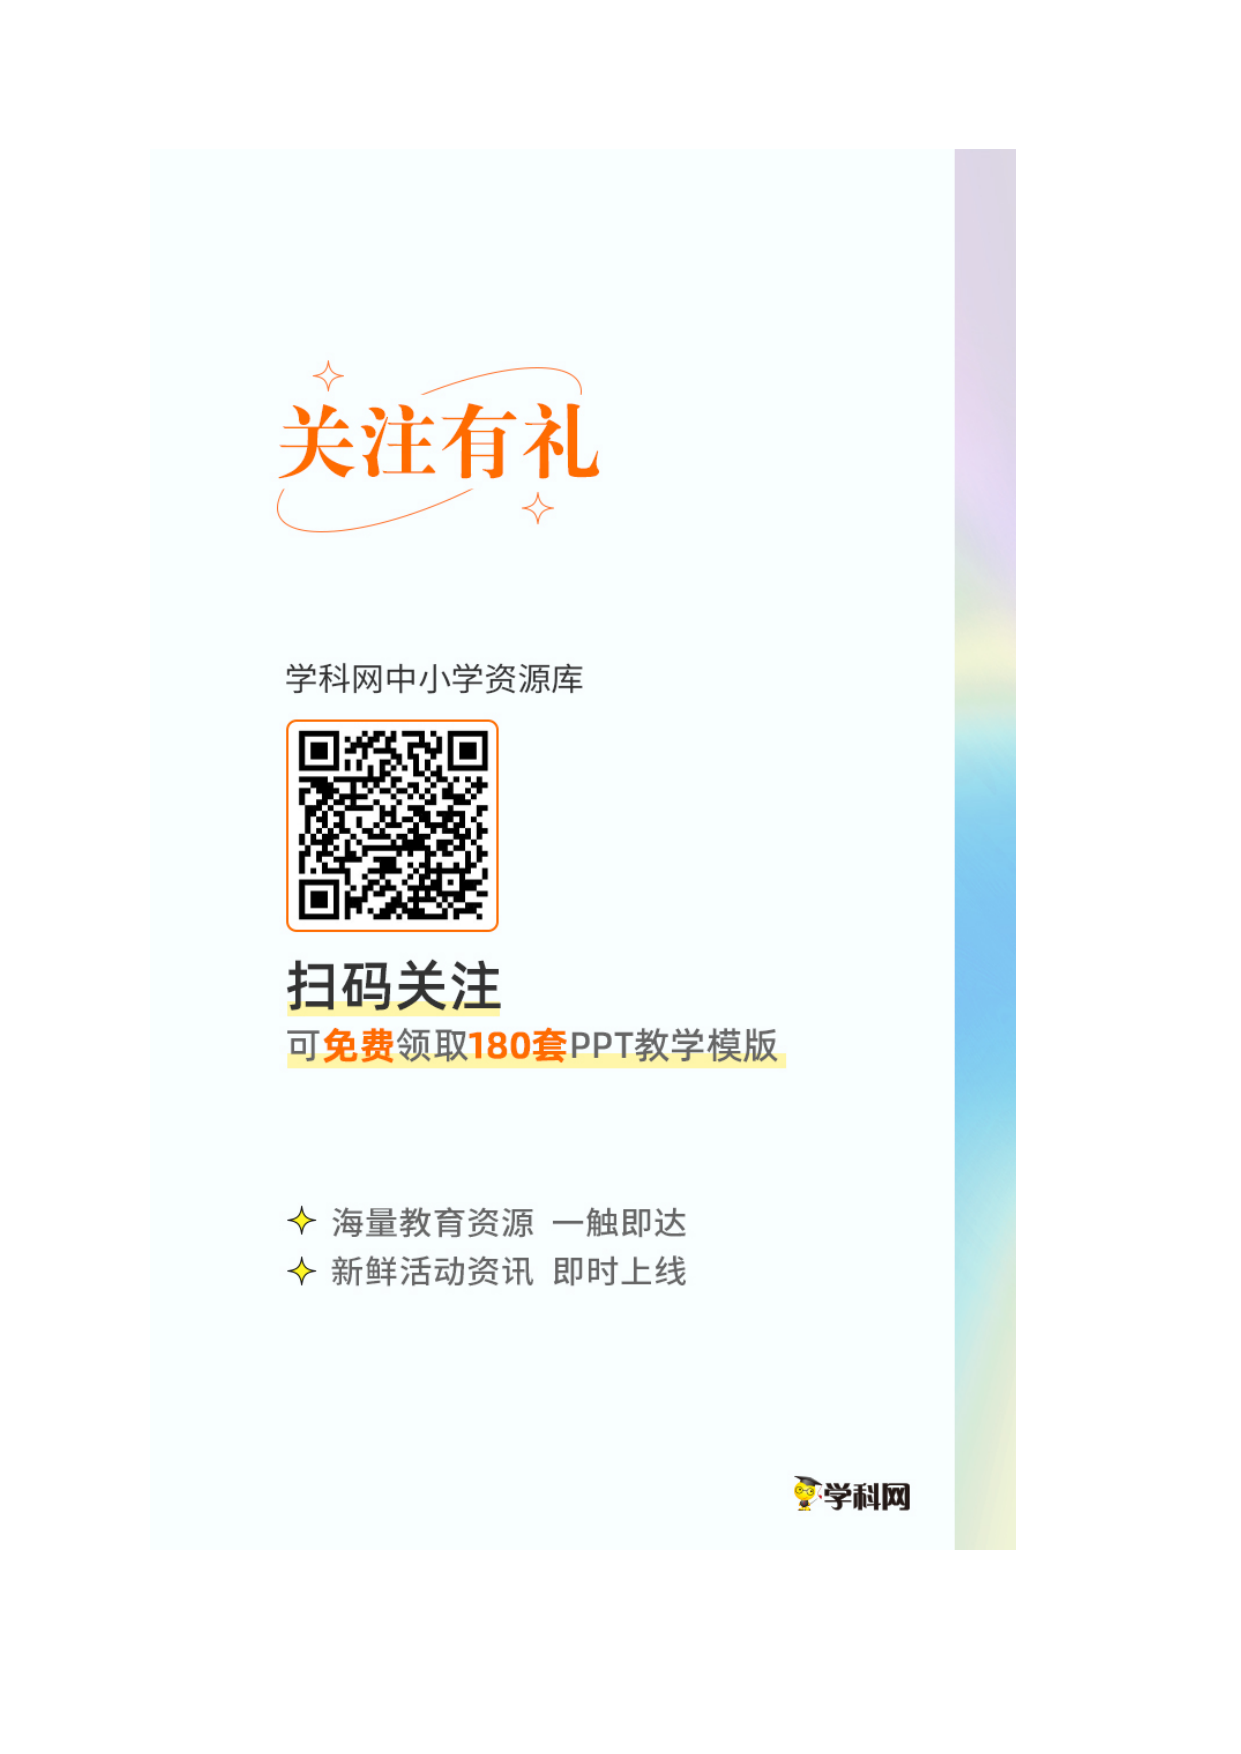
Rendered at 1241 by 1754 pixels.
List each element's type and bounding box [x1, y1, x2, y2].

picture [150, 149, 1016, 1550]
